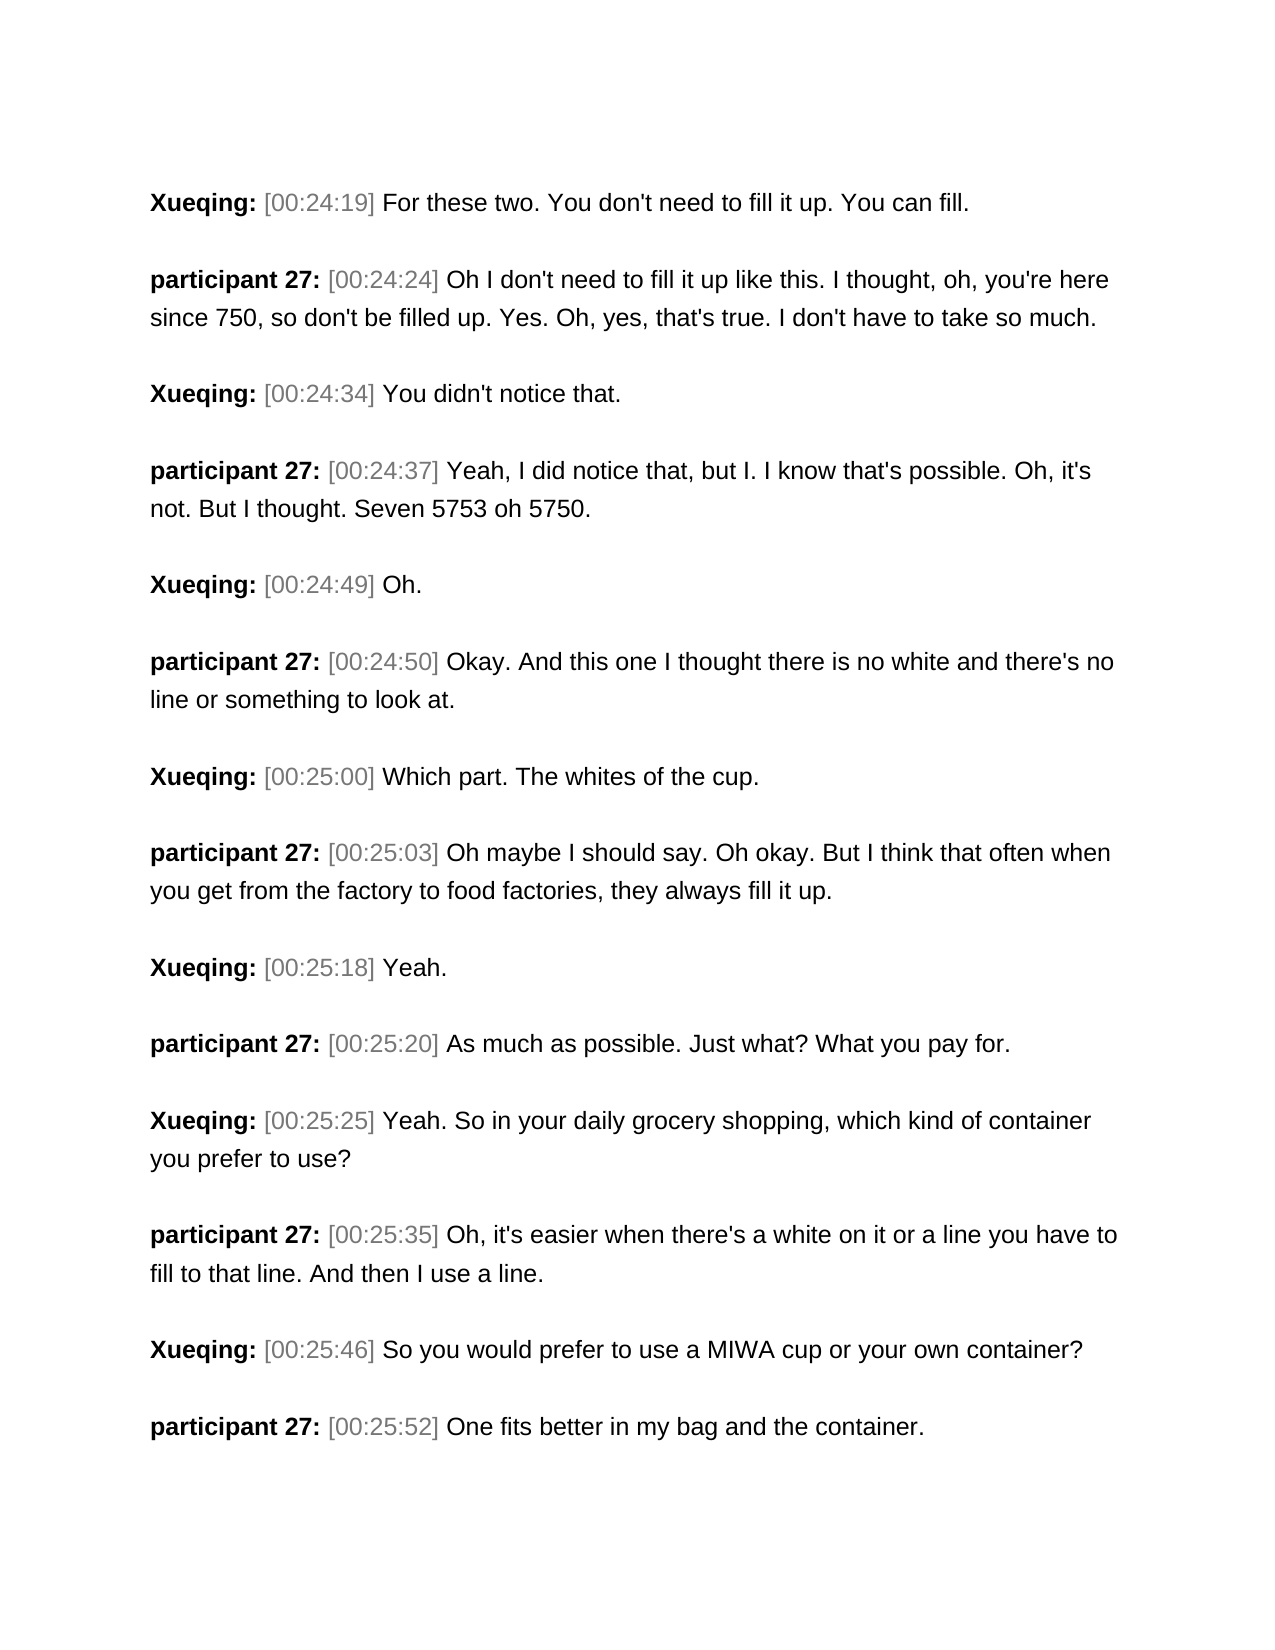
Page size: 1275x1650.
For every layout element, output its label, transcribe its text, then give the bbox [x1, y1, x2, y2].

text Xueqing: [00:24:49] Oh. [150, 571, 1125, 599]
text participant 27: [00:25:35] Oh, it's easier when there's a white on it or a line you have to fill to that line. And then I use a line. [150, 1220, 1125, 1287]
text participant 27: [00:25:20] As much as possible. Just what? What you pay for. [150, 1029, 1125, 1058]
text Xueqing: [00:25:18] Yeah. [150, 953, 1125, 982]
text Xueqing: [00:25:46] So you would prefer to use a MIWA cup or your own container? [150, 1335, 1125, 1364]
text Xueqing: [00:24:19] For these two. You don't need to fill it up. You can fill. [150, 188, 1125, 217]
text participant 27: [00:24:24] Oh I don't need to fill it up like this. I thought, oh, you're here since 750, so don't be filled up. Yes. Oh, yes, that's true. I don't have to take so much. [150, 265, 1125, 332]
text participant 27: [00:25:03] Oh maybe I should say. Oh okay. But I think that often when you get from the factory to food factories, they always fill it up. [150, 838, 1125, 905]
text participant 27: [00:25:52] One fits better in my bag and the container. [150, 1412, 1125, 1440]
text participant 27: [00:24:37] Yeah, I did notice that, but I. I know that's possible. Oh, it's not. But I thought. Seven 5753 oh 5750. [150, 456, 1125, 523]
text Xueqing: [00:24:34] You didn't notice that. [150, 379, 1125, 408]
text Xueqing: [00:25:00] Which part. The whites of the cup. [150, 762, 1125, 790]
text participant 27: [00:24:50] Okay. And this one I thought there is no white and there's no line or something to look at. [150, 647, 1125, 714]
text Xueqing: [00:25:25] Yeah. So in your daily grocery shopping, which kind of container you prefer to use? [150, 1106, 1125, 1173]
